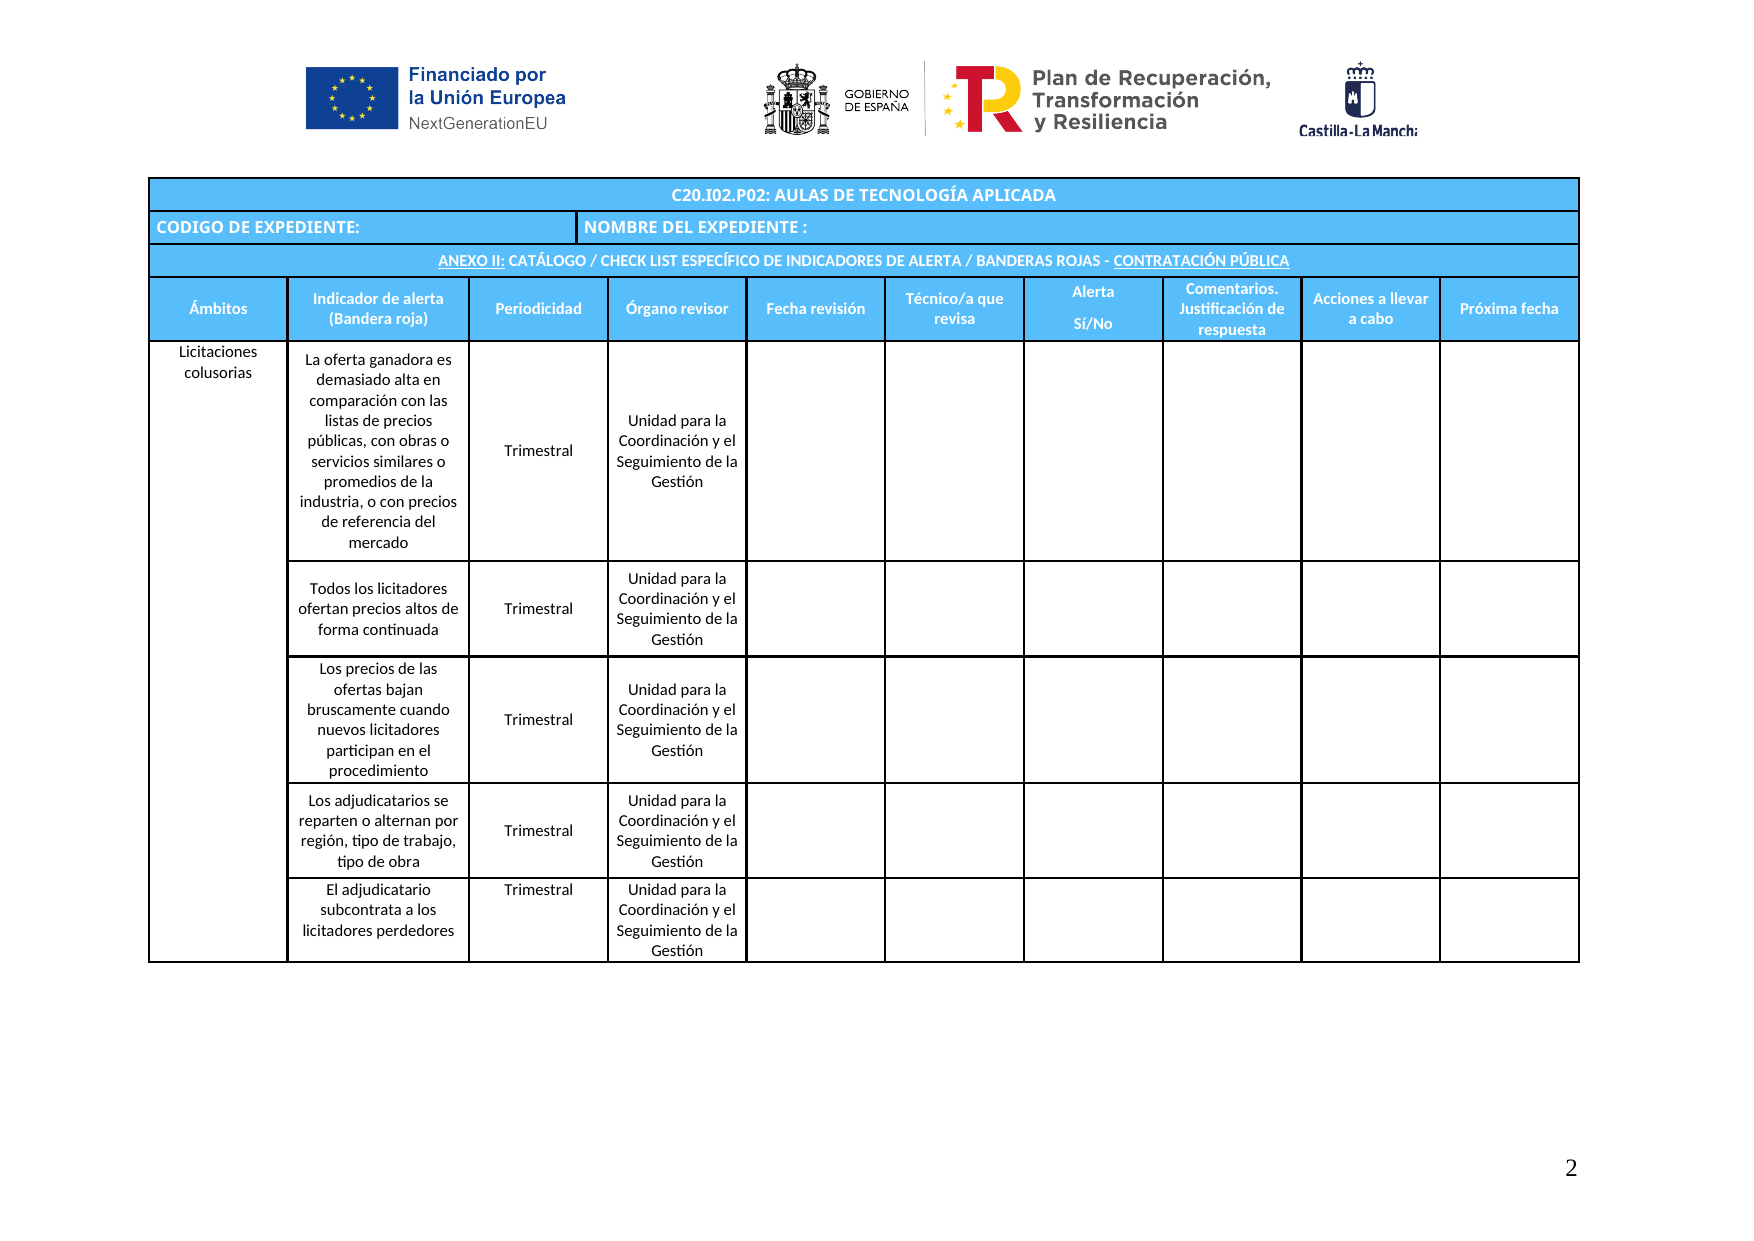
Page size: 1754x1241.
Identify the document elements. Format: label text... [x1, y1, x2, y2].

table_cell La oferta ganadora es demasiado alta en comparación con las listas de precios públicas, con obras o servicios similares o promedios de la industria, o con precios de referencia del mercado [289, 342, 468, 560]
picture [304, 61, 1417, 137]
table_cell Unidad para la Coordinación y el Seguimiento de la Gestión [609, 342, 745, 560]
table_cell [748, 784, 884, 877]
table_cell Periodicidad [470, 278, 607, 340]
table_cell [886, 658, 1023, 782]
table_cell Unidad para la Coordinación y el Seguimiento de la Gestión [609, 658, 745, 782]
table_cell Los adjudicatarios se reparten o alternan por región, tipo de trabajo, tipo de obra [289, 784, 468, 877]
table_cell Indicador de alerta (Bandera roja) [289, 278, 468, 340]
table_cell [1303, 562, 1439, 655]
table_cell [1441, 784, 1578, 877]
table_cell Trimestral [470, 342, 607, 560]
table_cell [1025, 784, 1162, 877]
table_cell Próxima fecha [1441, 278, 1578, 340]
table_cell [1303, 879, 1439, 961]
table_cell [886, 784, 1023, 877]
table_cell Trimestral [470, 879, 607, 961]
table_cell [1164, 784, 1300, 877]
table_cell [886, 562, 1023, 655]
table_cell Sí/No [1025, 307, 1162, 340]
table_cell Técnico/a que revisa [886, 278, 1023, 340]
table_cell [748, 342, 884, 560]
table_cell [1441, 342, 1578, 560]
table_cell Acciones a llevar a cabo [1303, 278, 1439, 340]
table_cell Fecha revisión [748, 278, 884, 340]
table_cell [1303, 658, 1439, 782]
table_cell Órgano revisor [609, 278, 745, 340]
table_cell Alerta [1025, 278, 1162, 307]
table_cell [886, 342, 1023, 560]
table_cell [1303, 784, 1439, 877]
table_cell [748, 658, 884, 782]
table_cell [748, 879, 884, 961]
table_cell Unidad para la Coordinación y el Seguimiento de la Gestión [609, 562, 745, 655]
table_header C20.I02.P02: AULAS DE TECNOLOGÍA APLICADA [150, 179, 1578, 210]
table_cell [1441, 879, 1578, 961]
table_cell Ámbitos [150, 278, 286, 340]
table_cell Trimestral [470, 658, 607, 782]
table_cell Comentarios. Justificación de respuesta [1164, 278, 1300, 340]
table_cell Los precios de las ofertas bajan bruscamente cuando nuevos licitadores participan en el procedimiento [289, 658, 468, 782]
table_cell ANEXO II: CATÁLOGO / CHECK LIST ESPECÍFICO DE INDICADORES DE ALERTA / BANDERAS ROJAS - CONTRATACIÓN PÚBLICA [150, 245, 1578, 276]
table_cell [1441, 658, 1578, 782]
table_cell [1164, 562, 1300, 655]
table_cell Unidad para la Coordinación y el Seguimiento de la Gestión [609, 784, 745, 877]
table_cell [1164, 342, 1300, 560]
table_cell [1441, 562, 1578, 655]
table_cell [886, 879, 1023, 961]
table_cell El adjudicatario subcontrata a los licitadores perdedores [289, 879, 468, 961]
table_cell [1164, 879, 1300, 961]
table_cell Trimestral [470, 784, 607, 877]
table_cell [1025, 562, 1162, 655]
table_cell [748, 562, 884, 655]
table_cell CODIGO DE EXPEDIENTE: [150, 212, 575, 243]
table_cell [1303, 342, 1439, 560]
table_cell Trimestral [470, 562, 607, 655]
table_cell [1164, 658, 1300, 782]
table_cell [1025, 342, 1162, 560]
table_cell NOMBRE DEL EXPEDIENTE : [578, 212, 1578, 243]
table_cell [1025, 879, 1162, 961]
table_cell Todos los licitadores ofertan precios altos de forma continuada [289, 562, 468, 655]
table_cell Unidad para la Coordinación y el Seguimiento de la Gestión [609, 879, 745, 961]
table_cell [1025, 658, 1162, 782]
table_cell Licitaciones colusorias [150, 342, 286, 961]
